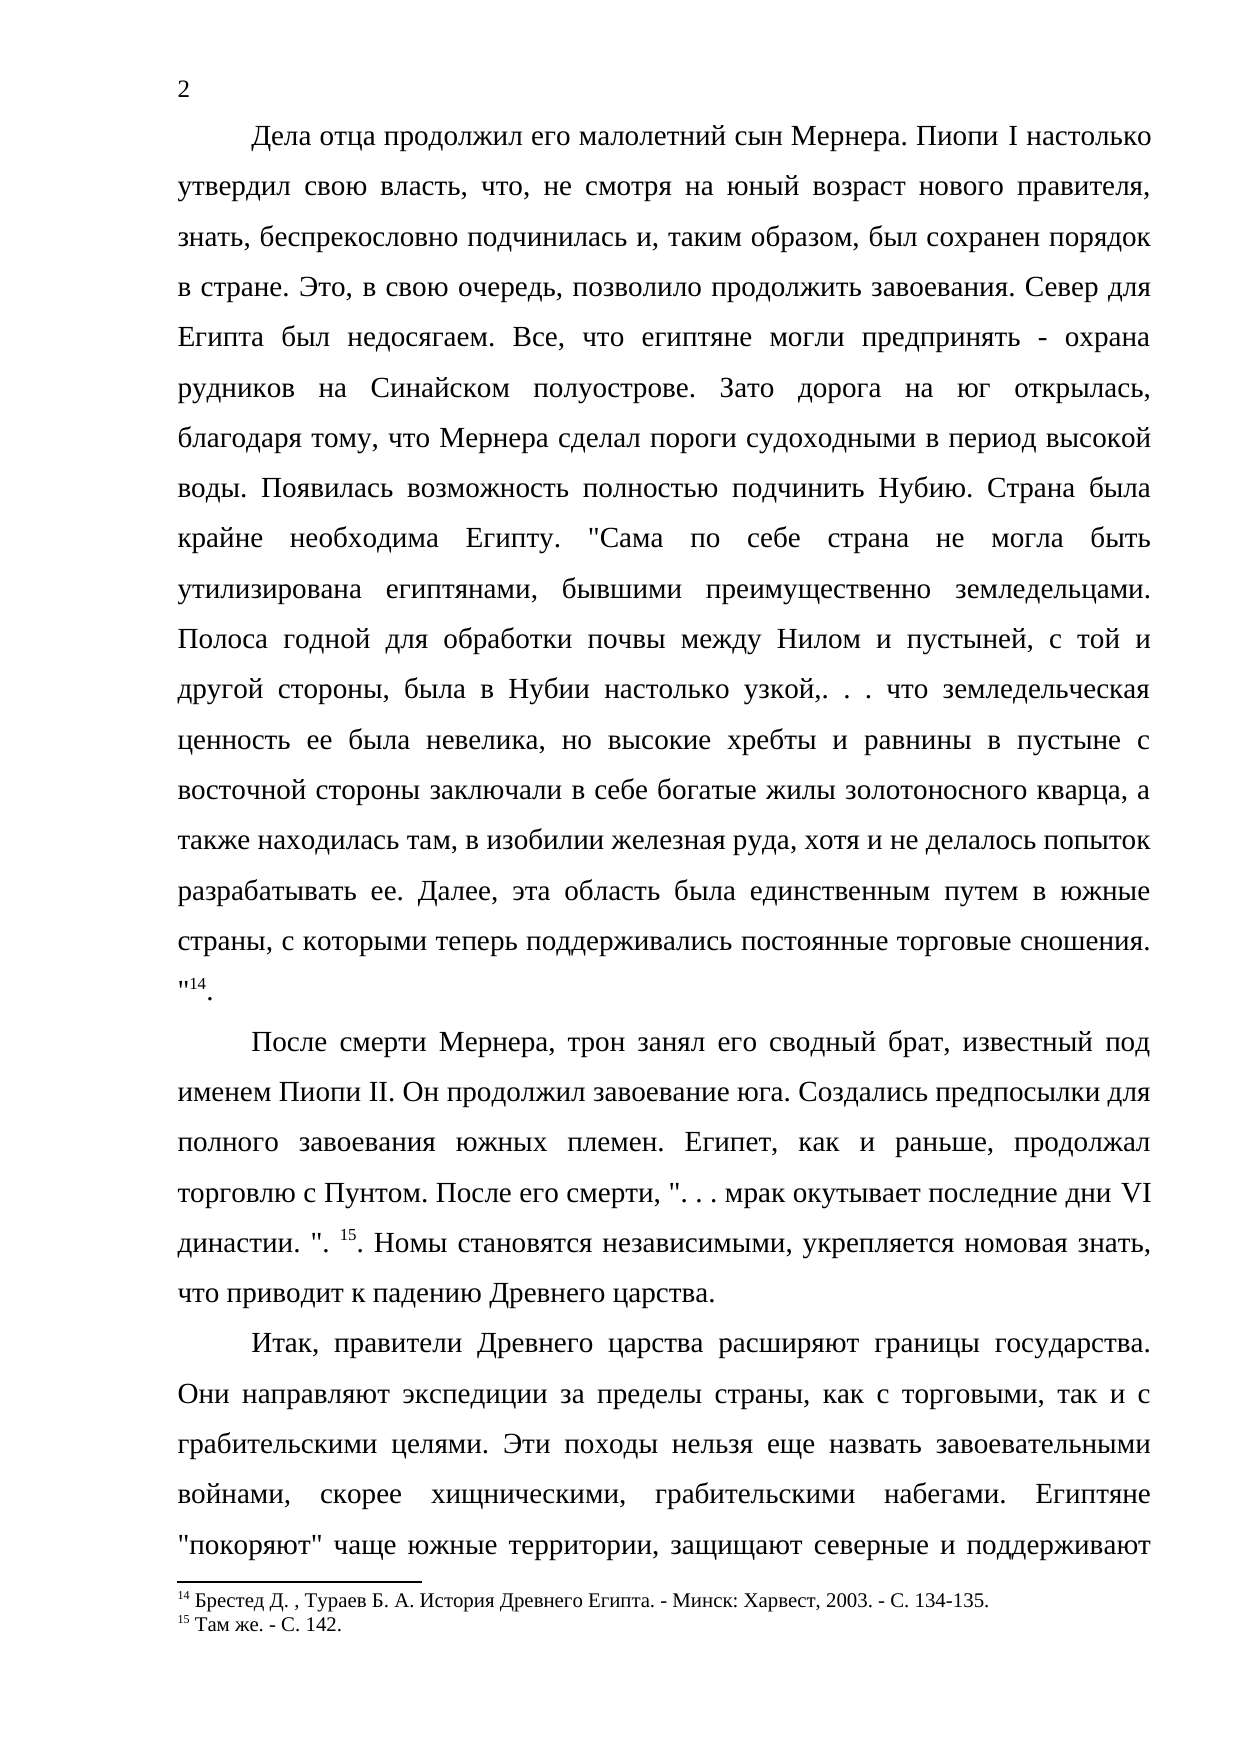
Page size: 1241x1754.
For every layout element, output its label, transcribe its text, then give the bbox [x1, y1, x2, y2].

text После смерти Мернера, трон занял его сводный брат, известный под именем Пиопи II. Он продолжил завоевание юга. Создались предпосылки для полного завоевания южных племен. Египет, как и раньше, продолжал торговлю с Пунтом. После его смерти, ". . . мрак окутывает последние дни VI династии. ". . Номы становятся независимыми, укрепляется номовая знать, что приводит к падению Древнего царства. [177, 1024, 1152, 1309]
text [177, 1326, 1152, 1560]
text Дела отца продолжил его малолетний сын Мернера. Пиопи I настолько утвердил свою власть, что, не смотря на юный возраст нового правителя, знать, беспрекословно подчинилась и, таким образом, был сохранен порядок в стране. Это, в свою очередь, позволило продолжить завоевания. Север для Египта был недосягаем. Все, что египтяне могли предпринять - охрана рудников на Синайском полуострове. Зато дорога на юг открылась, благодаря тому, что Мернера сделал пороги судоходными в период высокой воды. Появилась возможность полностью подчинить Нубию. Страна была крайне необходима Египту. "Сама по себе страна не могла быть утилизирована египтянами, бывшими преимущественно земледельцами. Полоса годной для обработки почвы между Нилом и пустыней, с той и другой стороны, была в Нубии настолько узкой,. . . что земледельческая ценность ее была невелика, но высокие хребты и равнины в пустыне с восточной стороны заключали в себе богатые жилы золотоносного кварца, а также находилась там, в изобилии железная руда, хотя и не делалось попыток разрабатывать ее. Далее, эта область была единственным путем в южные страны, с которыми теперь поддерживались постоянные торговые сношения. ". [177, 118, 1152, 1007]
